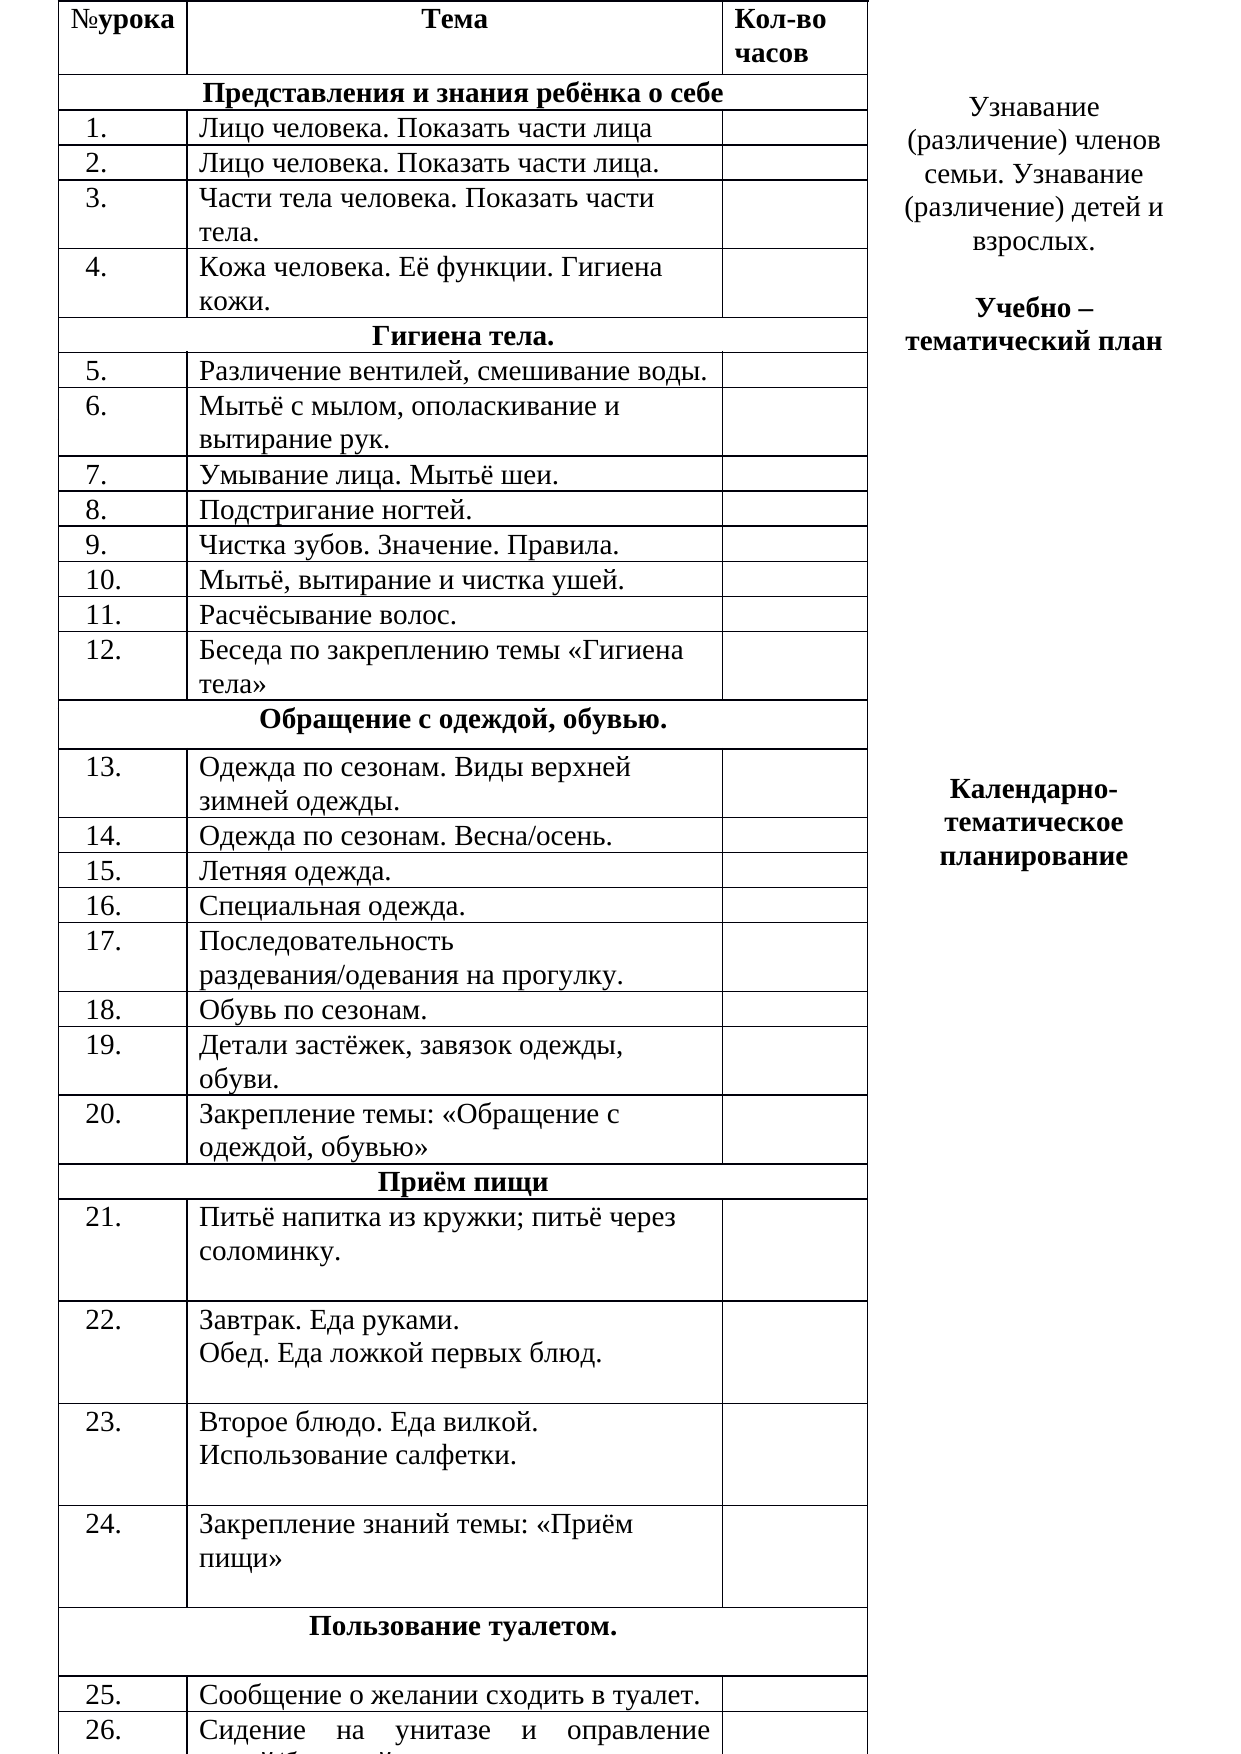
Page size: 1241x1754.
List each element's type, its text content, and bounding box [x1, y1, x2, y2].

table_cell Закрепление темы: «Обращение с одеждой, обувью» [188, 1096, 722, 1163]
table_cell [723, 249, 867, 316]
table_cell [723, 1302, 867, 1402]
table_cell [59, 1302, 186, 1402]
table_cell Беседа по закреплению темы «Гигиена тела» [188, 632, 722, 699]
table_cell [59, 388, 186, 455]
table_cell Второе блюдо. Еда вилкой. Использование салфетки. [188, 1404, 722, 1504]
table_cell [59, 632, 186, 699]
table_cell [59, 562, 186, 596]
table_cell [723, 181, 867, 248]
table_cell Обувь по сезонам. [188, 992, 722, 1026]
table_cell [59, 923, 186, 991]
table_cell [59, 597, 186, 631]
table_cell [723, 1096, 867, 1163]
table_cell Умывание лица. Мытьё шеи. [188, 457, 722, 490]
table_cell [723, 492, 867, 525]
table_cell [59, 1404, 186, 1504]
table_cell Последовательность раздевания/одевания на прогулку. [188, 923, 722, 991]
table_cell [723, 853, 867, 887]
table_cell Расчёсывание волос. [188, 597, 722, 631]
table_cell [723, 1677, 867, 1711]
table_cell [59, 353, 186, 387]
table_cell Чистка зубов. Значение. Правила. [188, 527, 722, 561]
table_cell [59, 111, 186, 144]
table_cell [59, 888, 186, 922]
table_header Тема [188, 2, 722, 74]
table_cell [723, 111, 867, 144]
table_cell [723, 1027, 867, 1094]
table_cell [59, 457, 186, 490]
table_cell [59, 750, 186, 817]
table_cell Подстригание ногтей. [188, 492, 722, 525]
table_cell Части тела человека. Показать части тела. [188, 181, 722, 248]
table_header Кол-во часов [723, 2, 867, 74]
table_cell [723, 597, 867, 631]
table_cell [59, 992, 186, 1026]
table_cell [59, 1506, 186, 1607]
table_cell [723, 457, 867, 490]
table_cell [59, 1712, 186, 1754]
table_cell Специальная одежда. [188, 888, 722, 922]
table_cell [59, 853, 186, 887]
table_cell [723, 818, 867, 852]
table_cell [723, 1200, 867, 1300]
table_cell [723, 353, 867, 387]
table_cell [723, 992, 867, 1026]
table_cell Представления и знания ребёнка о себе [59, 75, 867, 109]
table_cell [723, 1404, 867, 1504]
table_header №урока [59, 2, 186, 74]
table_cell Кожа человека. Её функции. Гигиена кожи. [188, 249, 722, 316]
table_cell [59, 1677, 186, 1711]
table_cell [59, 146, 186, 179]
table_cell [723, 562, 867, 596]
table_cell Мытьё с мылом, ополаскивание и вытирание рук. [188, 388, 722, 455]
table_cell [723, 1506, 867, 1607]
table_cell Пользование туалетом. [59, 1608, 867, 1675]
table_cell [59, 818, 186, 852]
table_cell Обращение с одеждой, обувью. [59, 701, 867, 748]
table_cell Закрепление знаний темы: «Приём пищи» [188, 1506, 722, 1607]
table_cell [59, 249, 186, 316]
table_cell Лицо человека. Показать части лица. [188, 146, 722, 179]
text Учебно – тематический план [868, 290, 1181, 357]
table_cell [59, 492, 186, 525]
table_cell [723, 632, 867, 699]
table_cell [723, 146, 867, 179]
table_cell Одежда по сезонам. Весна/осень. [188, 818, 722, 852]
table_cell [723, 527, 867, 561]
table_cell [723, 923, 867, 991]
table_cell [59, 527, 186, 561]
table_cell [59, 181, 186, 248]
table_cell Различение вентилей, смешивание воды. [188, 353, 722, 387]
table_cell Сообщение о желании сходить в туалет. [188, 1677, 722, 1711]
table_cell [723, 388, 867, 455]
table_cell [723, 1712, 867, 1754]
table_cell Одежда по сезонам. Виды верхней зимней одежды. [188, 750, 722, 817]
table_cell Приём пищи [59, 1165, 867, 1198]
table_cell [723, 888, 867, 922]
table_cell Гигиена тела. [59, 318, 867, 351]
table_cell [59, 1200, 186, 1300]
table_cell [59, 1027, 186, 1094]
table_cell Детали застёжек, завязок одежды, обуви. [188, 1027, 722, 1094]
table_cell Питьё напитка из кружки; питьё через соломинку. [188, 1200, 722, 1300]
table_cell Мытьё, вытирание и чистка ушей. [188, 562, 722, 596]
text Узнавание (различение) членов семьи. Узнавание (различение) детей и взрослых. [868, 89, 1181, 256]
table_cell Завтрак. Еда руками. Обед. Еда ложкой первых блюд. [188, 1302, 722, 1402]
table_cell Летняя одежда. [188, 853, 722, 887]
table_cell [59, 1096, 186, 1163]
table_cell Сидение на унитазе и оправление малой/большой нужды. [188, 1712, 722, 1754]
table_cell Лицо человека. Показать части лица [188, 111, 722, 144]
text Календарно-тематическое планирование [868, 771, 1181, 872]
table_cell [723, 750, 867, 817]
